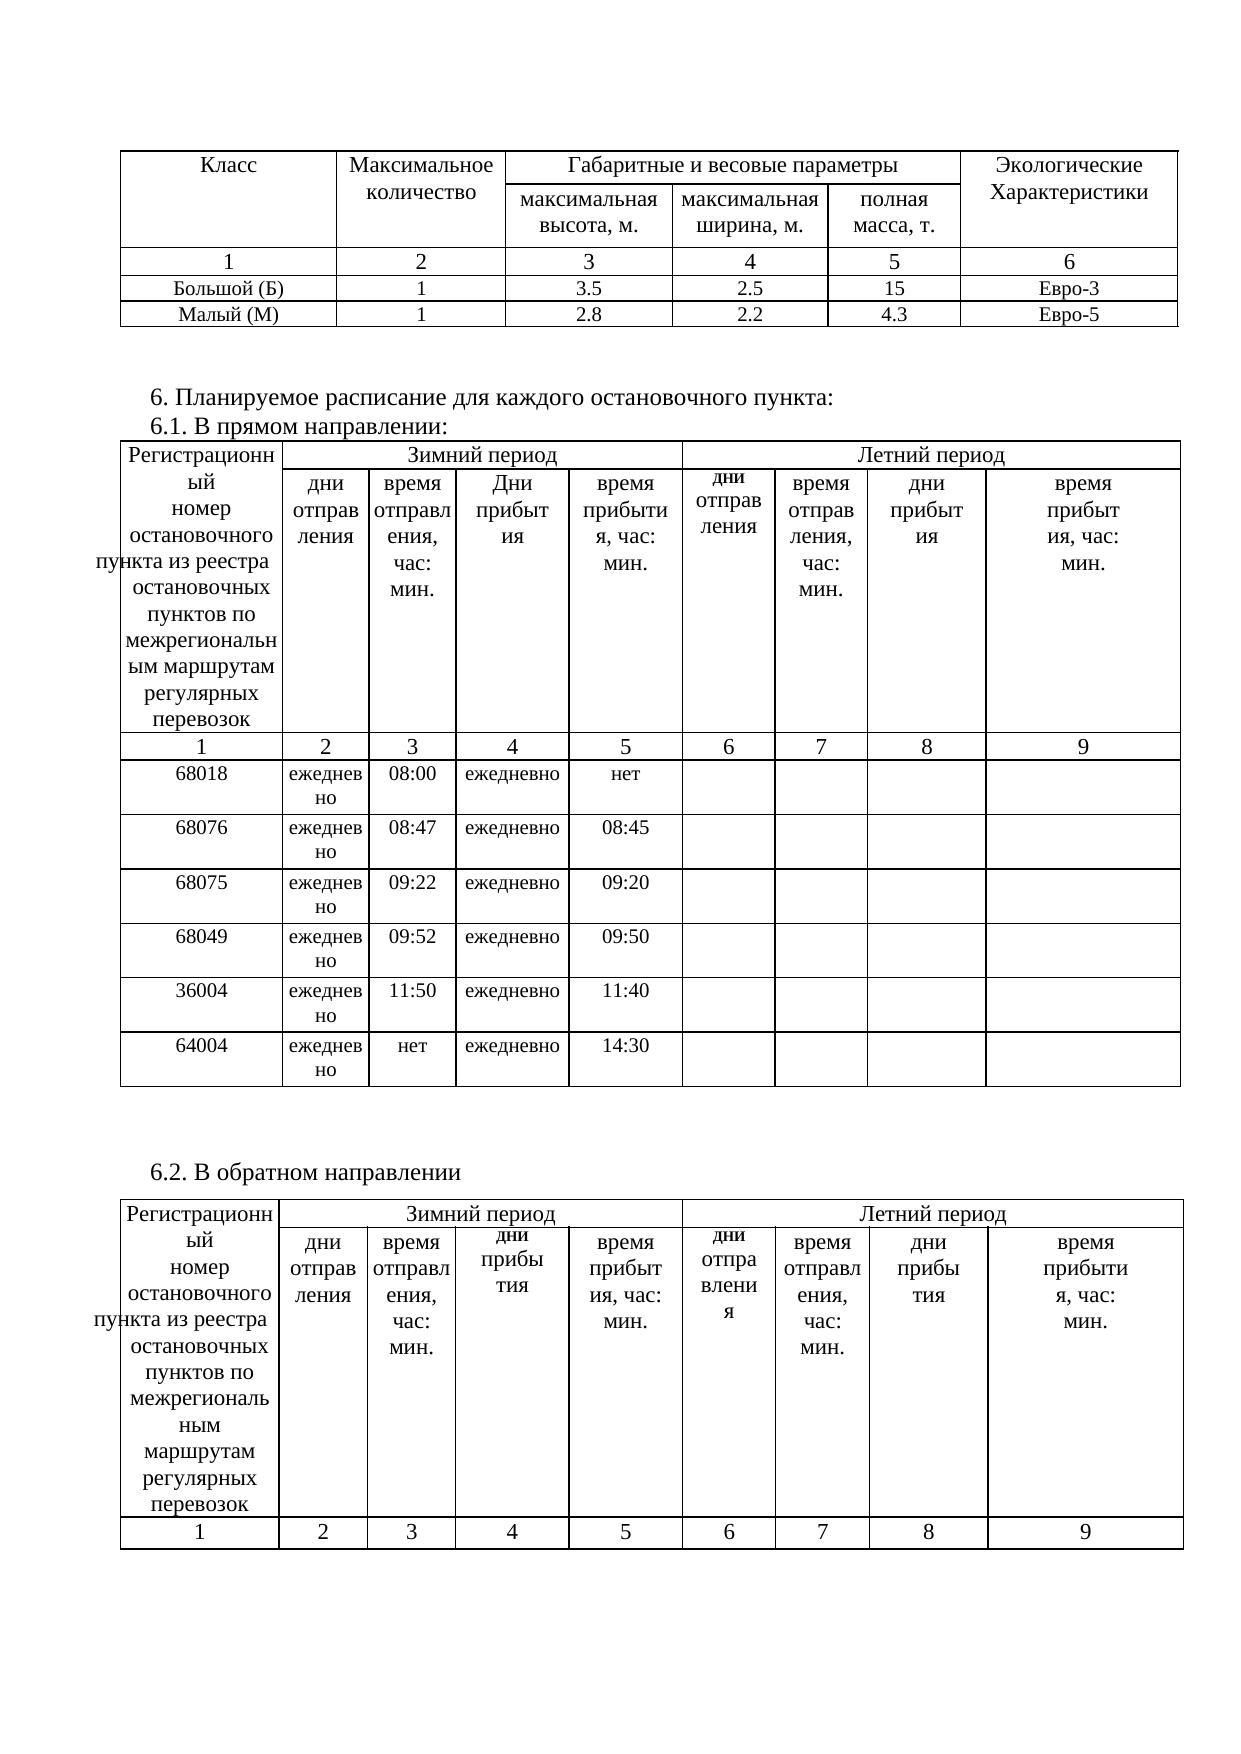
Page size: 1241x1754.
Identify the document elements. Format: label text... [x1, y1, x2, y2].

table_cell [683, 870, 774, 922]
table_cell [987, 924, 1180, 977]
table_cell [776, 924, 867, 977]
table_cell [868, 870, 985, 922]
table_cell [868, 761, 985, 814]
table_cell 7 [776, 733, 867, 759]
table_cell 1 [121, 248, 336, 274]
table_cell ежедневно [457, 870, 568, 922]
table_cell 68076 [121, 815, 282, 868]
table_cell 1 [337, 302, 505, 326]
table_cell 2.5 [673, 276, 827, 300]
table_cell [868, 978, 985, 1031]
table_cell 9 [989, 1518, 1183, 1548]
table_cell [776, 1033, 867, 1086]
table_cell 68075 [121, 870, 282, 922]
table_cell максимальная высота, м. [506, 185, 672, 247]
text 6. Планируемое расписание для каждого остановочного пункта: [150, 382, 1090, 411]
table_cell 36004 [121, 978, 282, 1031]
table_cell Евро-3 [961, 276, 1177, 300]
table_cell [868, 1033, 985, 1086]
table_cell нет [370, 1033, 455, 1086]
table_cell 6 [961, 248, 1177, 274]
table_header Габаритные и весовые параметры [506, 152, 960, 183]
table_cell ежедневно [457, 924, 568, 977]
table_cell [987, 1033, 1180, 1086]
table_cell [987, 870, 1180, 922]
table_cell 2.2 [673, 302, 827, 326]
table_cell ежедневно [457, 978, 568, 1031]
table_cell время отправ ления, час: мин. [776, 470, 867, 731]
table_cell 1 [121, 1518, 278, 1548]
table_cell 2 [280, 1518, 367, 1548]
table_header Класс [121, 152, 336, 247]
table_cell [683, 978, 774, 1031]
table_cell 1 [121, 733, 282, 759]
table_cell 8 [870, 1518, 987, 1548]
table_cell ежедневно [457, 815, 568, 868]
table_cell 08:00 [370, 761, 455, 814]
table_cell 1 [337, 276, 505, 300]
table_cell 09:52 [370, 924, 455, 977]
table_cell 3 [370, 733, 455, 759]
table_cell нет [570, 761, 682, 814]
table_cell 08:47 [370, 815, 455, 868]
table_cell 3 [368, 1518, 455, 1548]
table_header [121, 1200, 278, 1516]
table_header Зимний период [280, 1200, 682, 1226]
table_cell ежедневно [283, 978, 368, 1031]
table_cell 64004 [121, 1033, 282, 1086]
table_cell Большой (Б) [121, 276, 336, 300]
table_header Зимний период [283, 442, 682, 468]
table_cell 2.8 [506, 302, 672, 326]
table_cell время отправл ения, час: мин. [368, 1228, 455, 1516]
table_cell дни прибыт ия [868, 470, 985, 731]
table_cell дни отправ ления [283, 470, 368, 731]
table_cell 09:22 [370, 870, 455, 922]
table_cell 09:20 [570, 870, 682, 922]
table_cell дни прибы тия [870, 1228, 987, 1516]
table_header Летний период [683, 442, 1180, 468]
table_cell время отправл ения, час: мин. [370, 470, 455, 731]
table_cell [776, 870, 867, 922]
table_header Максимальное количество [337, 152, 505, 247]
table_cell Дни прибыт ия [457, 470, 568, 731]
table_cell 5 [829, 248, 960, 274]
table_cell [868, 815, 985, 868]
table_cell время прибыти я, час: мин. [989, 1228, 1183, 1516]
table_cell [683, 1033, 774, 1086]
table_cell 5 [570, 1518, 682, 1548]
text 6.2. В обратном направлении [150, 1157, 1090, 1186]
table_cell ежедневно [283, 1033, 368, 1086]
table_cell время прибыт ия, час: мин. [987, 470, 1180, 731]
table_cell [987, 978, 1180, 1031]
table_cell ежедневно [457, 1033, 568, 1086]
table_cell [776, 761, 867, 814]
table_cell время отправл ения, час: мин. [776, 1228, 869, 1516]
table_cell [683, 761, 774, 814]
table_cell ежедневно [283, 870, 368, 922]
table_cell 3.5 [506, 276, 672, 300]
table_cell 7 [776, 1518, 869, 1548]
table_cell 4 [673, 248, 827, 274]
table_cell максимальная ширина, м. [673, 185, 827, 247]
table_cell [683, 924, 774, 977]
table_cell [776, 978, 867, 1031]
table_cell Малый (М) [121, 302, 336, 326]
table_cell [683, 815, 774, 868]
table_cell 11:50 [370, 978, 455, 1031]
table_cell 09:50 [570, 924, 682, 977]
table_cell дни отправ ления [280, 1228, 367, 1516]
table_cell [987, 761, 1180, 814]
table_cell 4 [456, 1518, 568, 1548]
table_cell полная масса, т. [829, 185, 960, 247]
table_cell 6 [683, 1518, 775, 1548]
table_cell ДНИ отпра влени я [683, 1228, 775, 1516]
table_header Летний период [683, 1200, 1183, 1226]
table_cell 9 [987, 733, 1180, 759]
table_cell Евро-5 [961, 302, 1177, 326]
table_cell 2 [337, 248, 505, 274]
table_cell 68049 [121, 924, 282, 977]
table_cell 3 [506, 248, 672, 274]
table_cell 14:30 [570, 1033, 682, 1086]
table_cell ДНИ отправ ления [683, 470, 774, 731]
table_cell ежедневно [283, 761, 368, 814]
table_cell ежедневно [283, 924, 368, 977]
table_cell 2 [283, 733, 368, 759]
table_cell [776, 815, 867, 868]
table_cell 4.3 [829, 302, 960, 326]
text 6.1. В прямом направлении: [150, 411, 1090, 440]
table_cell 4 [457, 733, 568, 759]
table_header Экологические Характеристики [961, 152, 1177, 247]
table_cell время прибыти я, час: мин. [570, 470, 682, 731]
table_cell 08:45 [570, 815, 682, 868]
table_cell ДНИ прибы тия [456, 1228, 568, 1516]
table_cell ежедневно [283, 815, 368, 868]
table_cell [987, 815, 1180, 868]
table_cell ежедневно [457, 761, 568, 814]
table_cell [868, 924, 985, 977]
table_cell 6 [683, 733, 774, 759]
table_cell время прибыт ия, час: мин. [570, 1228, 682, 1516]
table_cell 15 [829, 276, 960, 300]
table_cell 68018 [121, 761, 282, 814]
table_header Регистрационный номер остановочного пункта из реестра остановочных пунктов по межрегиональным маршрутам регулярных перевозок [121, 442, 282, 731]
table_cell 8 [868, 733, 985, 759]
table_cell 11:40 [570, 978, 682, 1031]
table_cell 5 [570, 733, 682, 759]
